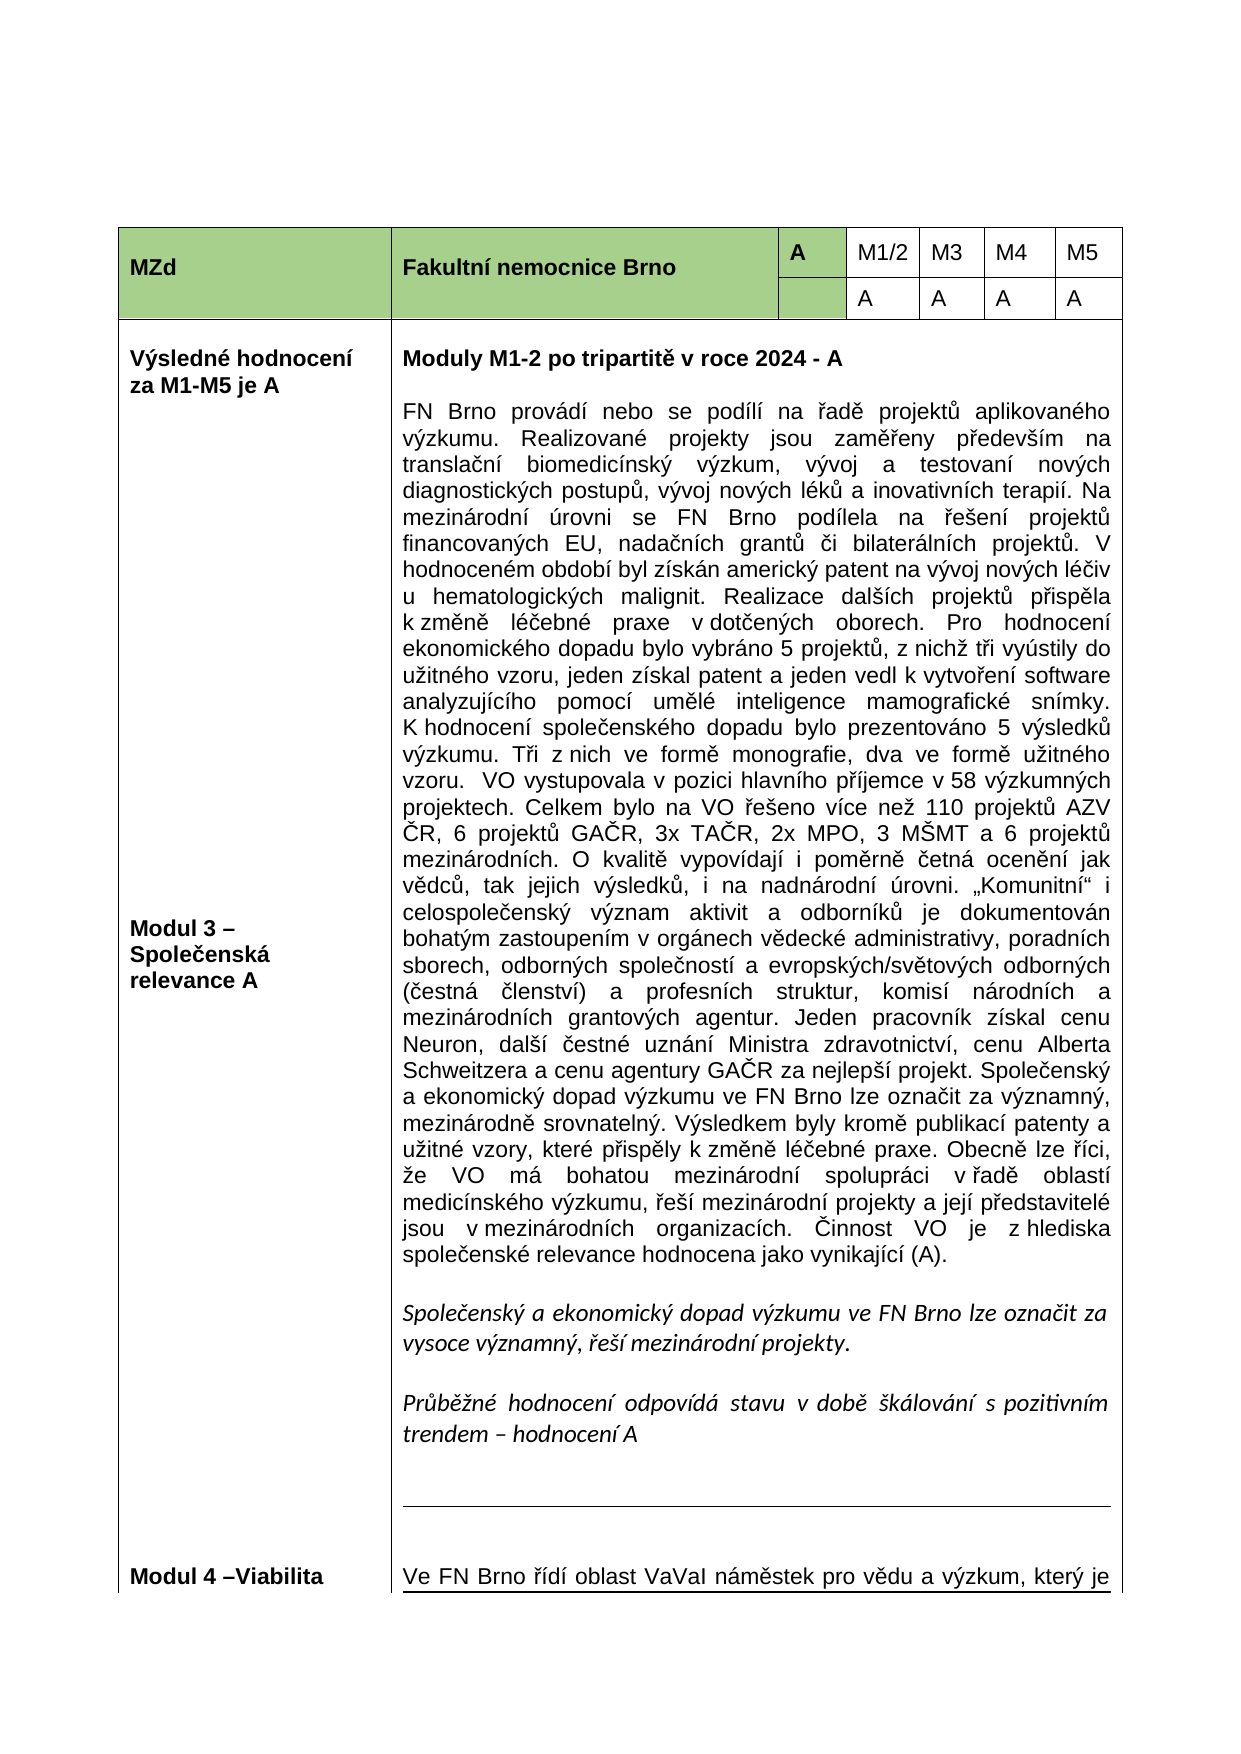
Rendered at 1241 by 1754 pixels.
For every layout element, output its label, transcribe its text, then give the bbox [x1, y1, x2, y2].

table_header M3 [920, 228, 984, 277]
table_header M1/2 [847, 228, 919, 277]
table_header M4 [985, 228, 1055, 277]
table_header M5 [1056, 228, 1122, 277]
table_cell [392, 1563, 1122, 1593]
table_cell A [985, 278, 1055, 318]
table_cell [779, 278, 846, 318]
table_cell Výsledné hodnocení za M1-M5 je A [119, 320, 391, 398]
table_header Fakultní nemocnice Brno [392, 228, 778, 318]
table_cell FN Brno provádí nebo se podílí na řadě projektů aplikovaného výzkumu. Realizované projekty jsou zaměřeny především na translační biomedicínský výzkum, vývoj a testovaní nových diagnostických postupů, vývoj nových léků a inovativních terapií. Na mezinárodní úrovni se FN Brno podílela na řešení projektů financovaných EU, nadačních grantů či bilaterálních projektů. V hodnoceném období byl získán americký patent na vývoj nových léčiv u hematologických malignit. Realizace dalších projektů přispěla k změně léčebné praxe v dotčených oborech. Pro hodnocení ekonomického dopadu bylo vybráno 5 projektů, z nichž tři vyústily do užitného vzoru, jeden získal patent a jeden vedl k vytvoření software analyzujícího pomocí umělé inteligence mamografické snímky. K hodnocení společenského dopadu bylo prezentováno 5 výsledků výzkumu. Tři z nich ve formě monografie, dva ve formě užitného vzoru. VO vystupovala v pozici hlavního příjemce v 58 výzkumných projektech. Celkem bylo na VO řešeno více než 110 projektů AZV ČR, 6 projektů GAČR, 3x TAČR, 2x MPO, 3 MŠMT a 6 projektů mezinárodních. O kvalitě vypovídají i poměrně četná ocenění jak vědců, tak jejich výsledků, i na nadnárodní úrovni. „Komunitní“ i celospolečenský význam aktivit a odborníků je dokumentován bohatým zastoupením v orgánech vědecké administrativy, poradních sborech, odborných společností a evropských/světových odborných (čestná členství) a profesních struktur, komisí národních a mezinárodních grantových agentur. Jeden pracovník získal cenu Neuron, další čestné uznání Ministra zdravotnictví, cenu Alberta Schweitzera a cenu agentury GAČR za nejlepší projekt. Společenský a ekonomický dopad výzkumu ve FN Brno lze označit za významný, mezinárodně srovnatelný. Výsledkem byly kromě publikací patenty a užitné vzory, které přispěly k změně léčebné praxe. Obecně lze říci, že VO má bohatou mezinárodní spolupráci v řadě oblastí medicínského výzkumu, řeší mezinárodní projekty a její představitelé jsou v mezinárodních organizacích. Činnost VO je z hlediska společenské relevance hodnocena jako vynikající (A). Společenský a ekonomický dopad výzkumu ve FN Brno lze označit za vysoce významný, řeší mezinárodní projekty. Průběžné hodnocení odpovídá stavu v době škálování s pozitivním trendem – hodnocení A [392, 398, 1122, 1563]
table_cell A [847, 278, 919, 318]
table_cell Modul 3 – Společenská relevance A [119, 398, 391, 1563]
table_cell A [1056, 278, 1122, 318]
table_header MZd [119, 228, 391, 318]
table_header A [779, 228, 846, 277]
table_cell A [920, 278, 984, 318]
table_cell Moduly M1-2 po tripartitě v roce 2024 - A [392, 320, 1122, 398]
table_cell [119, 1563, 391, 1593]
